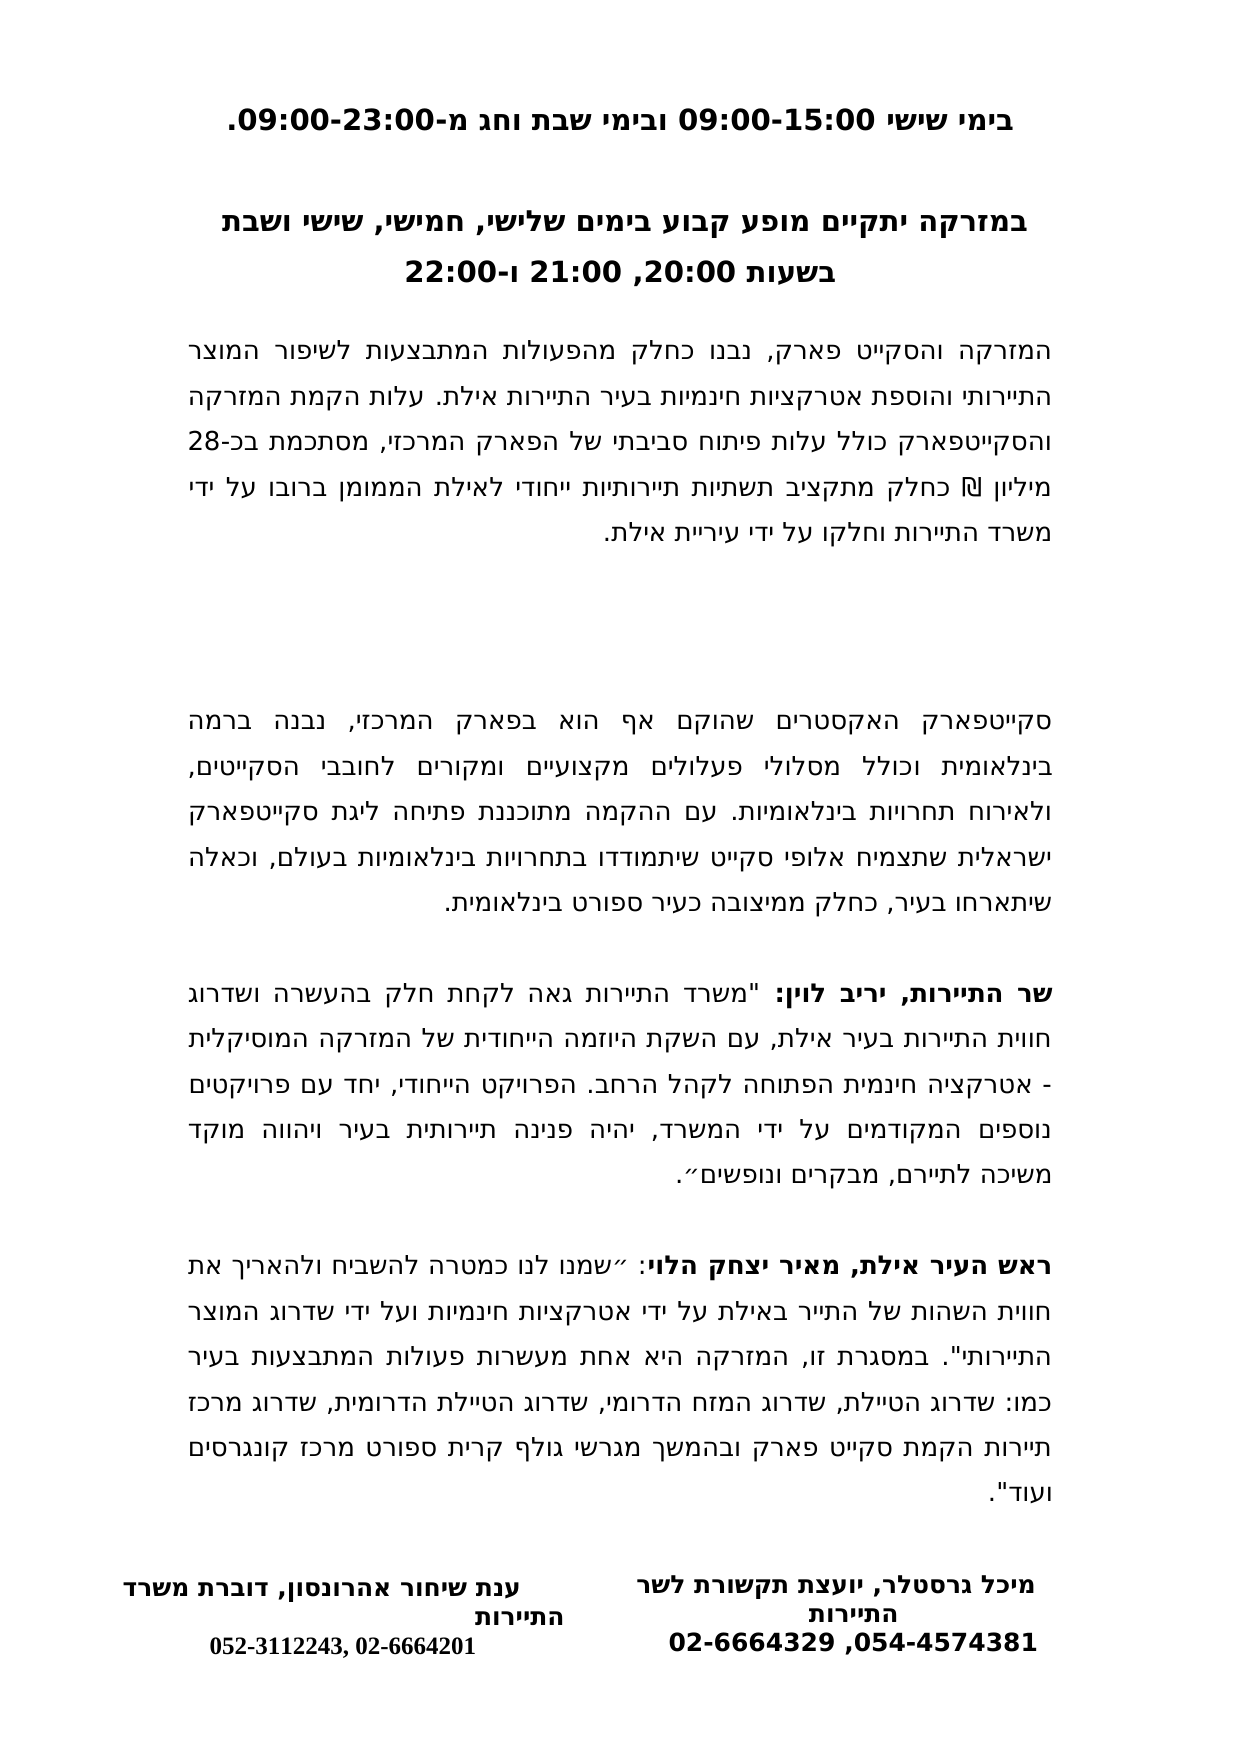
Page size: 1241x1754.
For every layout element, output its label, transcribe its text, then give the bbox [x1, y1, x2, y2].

text המזרקה והסקייט פארק, נבנו כחלק מהפעולות המתבצעות לשיפור המוצר התיירותי והוספת אטרקציות חינמיות בעיר התיירות אילת. עלות הקמת המזרקה והסקייטפארק כולל עלות פיתוח סביבתי של הפארק המרכזי, מסתכמת בכ-28 מיליון ₪ כחלק מתקציב תשתיות תיירותיות ייחודי לאילת הממומן ברובו על ידי משרד התיירות וחלקו על ידי עיריית אילת. [187, 336, 1053, 548]
text בימי שישי 09:00-15:00 ובימי שבת וחג מ-09:00-23:00. [187, 103, 1053, 137]
text ראש העיר אילת, מאיר יצחק הלוי: ״שמנו לנו כמטרה להשביח ולהאריך את חווית השהות של התייר באילת על ידי אטרקציות חינמיות ועל ידי שדרוג המוצר התיירותי". במסגרת זו, המזרקה היא אחת מעשרות פעולות המתבצעות בעיר כמו: שדרוג הטיילת, שדרוג המזח הדרומי, שדרוג הטיילת הדרומית, שדרוג מרכז תיירות הקמת סקייט פארק ובהמשך מגרשי גולף קרית ספורט מרכז קונגרסים ועוד". [187, 1251, 1053, 1508]
text שר התיירות, יריב לוין: "משרד התיירות גאה לקחת חלק בהעשרה ושדרוג חווית התיירות בעיר אילת, עם השקת היוזמה הייחודית של המזרקה המוסיקלית - אטרקציה חינמית הפתוחה לקהל הרחב. הפרויקט הייחודי, יחד עם פרויקטים נוספים המקודמים על ידי המשרד, יהיה פנינה תיירותית בעיר ויהווה מוקד משיכה לתיירם, מבקרים ונופשים״. [187, 978, 1053, 1190]
text סקייטפארק האקסטרים שהוקם אף הוא בפארק המרכזי, נבנה ברמה בינלאומית וכולל מסלולי פעלולים מקצועיים ומקורים לחובבי הסקייטים, ולאירוח תחרויות בינלאומיות. עם ההקמה מתוכננת פתיחה ליגת סקייטפארק ישראלית שתצמיח אלופי סקייט שיתמודדו בתחרויות בינלאומיות בעולם, וכאלה שיתארחו בעיר, כחלק ממיצובה כעיר ספורט בינלאומית. [187, 706, 1053, 917]
text בשעות 20:00, 21:00 ו-22:00 [187, 256, 1053, 289]
text במזרקה יתקיים מופע קבוע בימים שלישי, חמישי, שישי ושבת [187, 205, 1053, 239]
